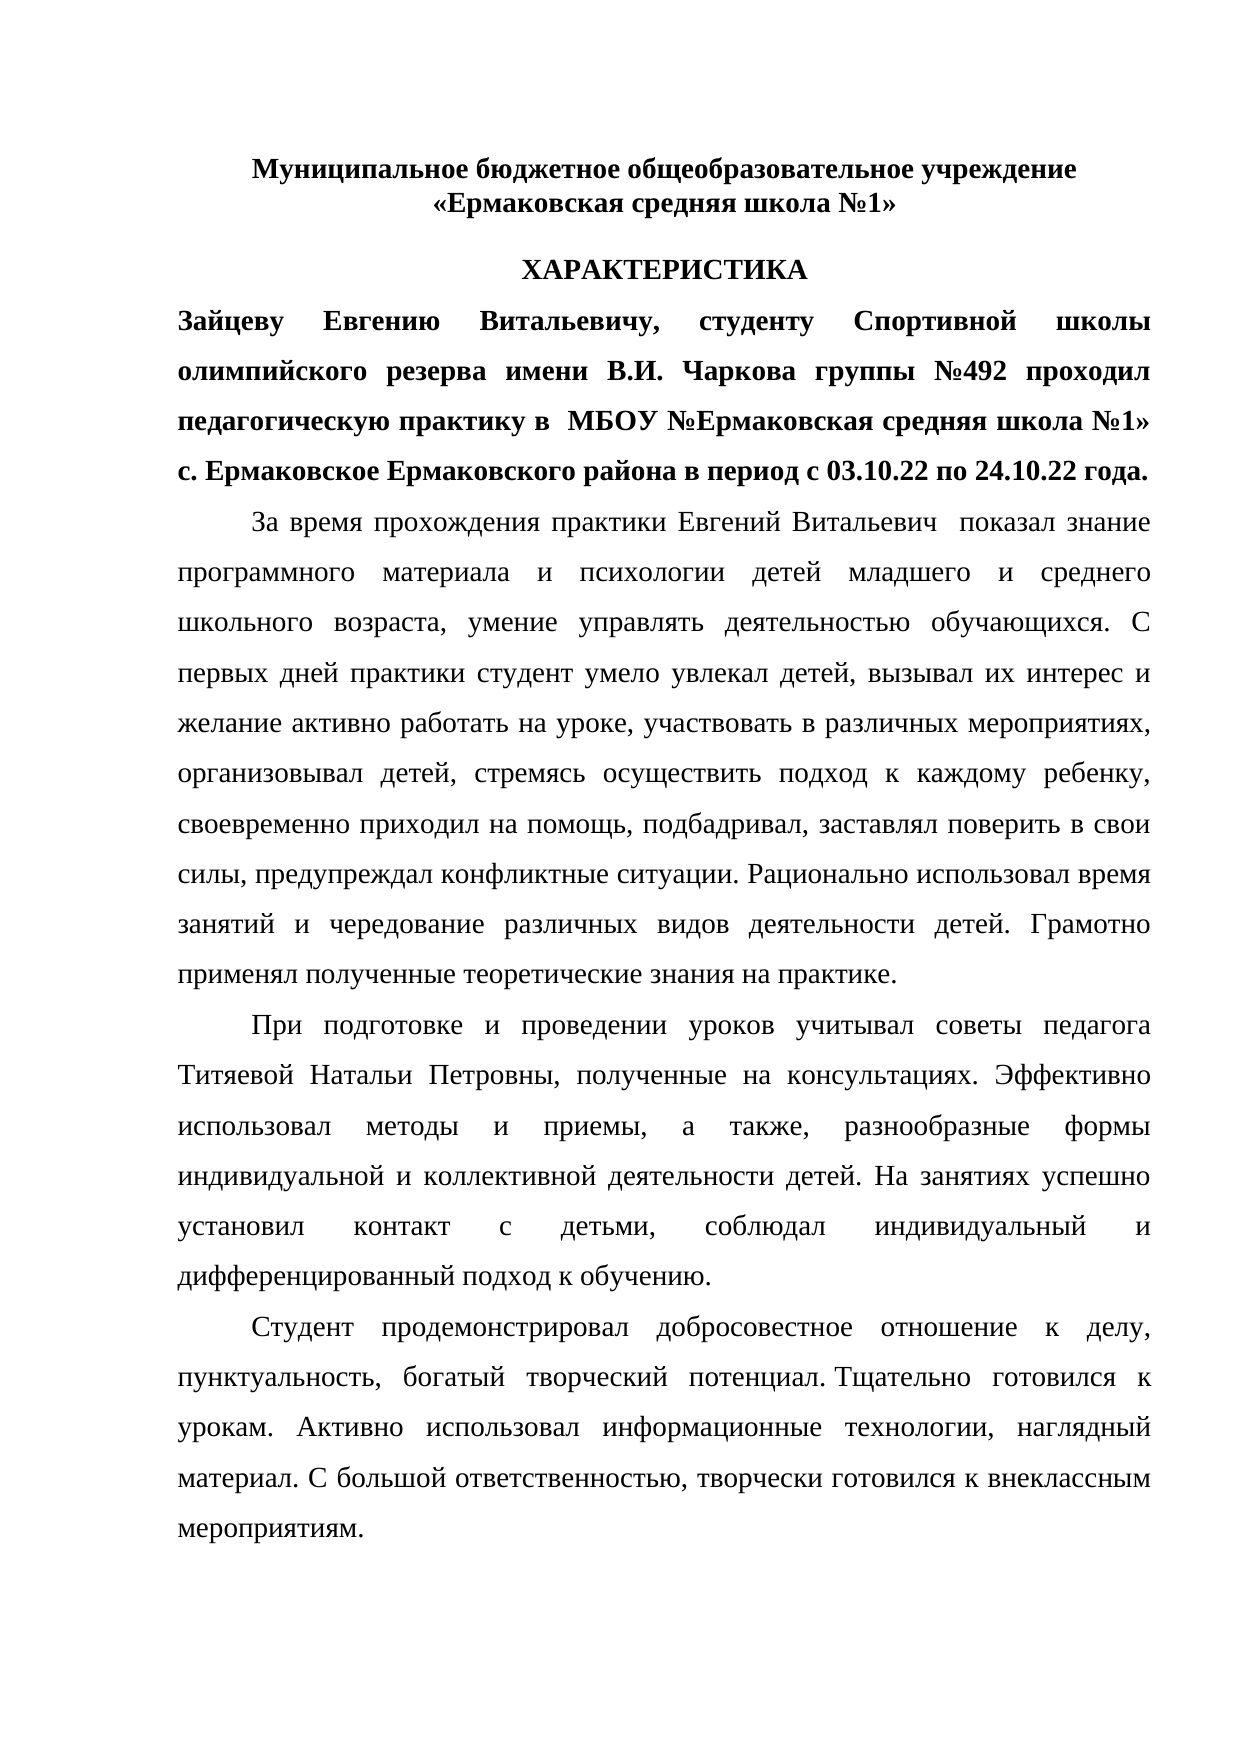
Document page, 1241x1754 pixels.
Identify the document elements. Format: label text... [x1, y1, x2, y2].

text За время прохождения практики Евгений Витальевич показал знание программного материала и психологии детей младшего и среднего школьного возраста, умение управлять деятельностью обучающихся. С первых дней практики студент умело увлекал детей, вызывал их интерес и желание активно работать на уроке, участвовать в различных мероприятиях, организовывал детей, стремясь осуществить подход к каждому ребенку, своевременно приходил на помощь, подбадривал, заставлял поверить в свои силы, предупреждал конфликтные ситуации. Рационально использовал время занятий и чередование различных видов деятельности детей. Грамотно применял полученные теоретические знания на практике. [177, 504, 1152, 990]
text Муниципальное бюджетное общеобразовательное учреждение [177, 152, 1152, 185]
text Зайцеву Евгению Витальевичу, студенту Спортивной школы олимпийского резерва имени В.И. Чаркова группы №492 проходил педагогическую практику в МБОУ №Ермаковская средняя школа №1» с. Ермаковское Ермаковского района в период с 03.10.22 по 24.10.22 года. [177, 303, 1152, 487]
text При подготовке и проведении уроков учитывал советы педагога Титяевой Натальи Петровны, полученные на консультациях. Эффективно использовал методы и приемы, а также, разнообразные формы индивидуальной и коллективной деятельности детей. На занятиях успешно установил контакт с детьми, соблюдал индивидуальный и дифференцированный подход к обучению. [177, 1007, 1152, 1292]
text Студент продемонстрировал добросовестное отношение к делу, пунктуальность, богатый творческий потенциал. Тщательно готовился к урокам. Активно использовал информационные технологии, наглядный материал. С большой ответственностью, творчески готовился к внеклассным мероприятиям. [177, 1309, 1152, 1544]
text ХАРАКТЕРИСТИКА [177, 252, 1152, 286]
text «Ермаковская средняя школа №1» [177, 185, 1152, 219]
